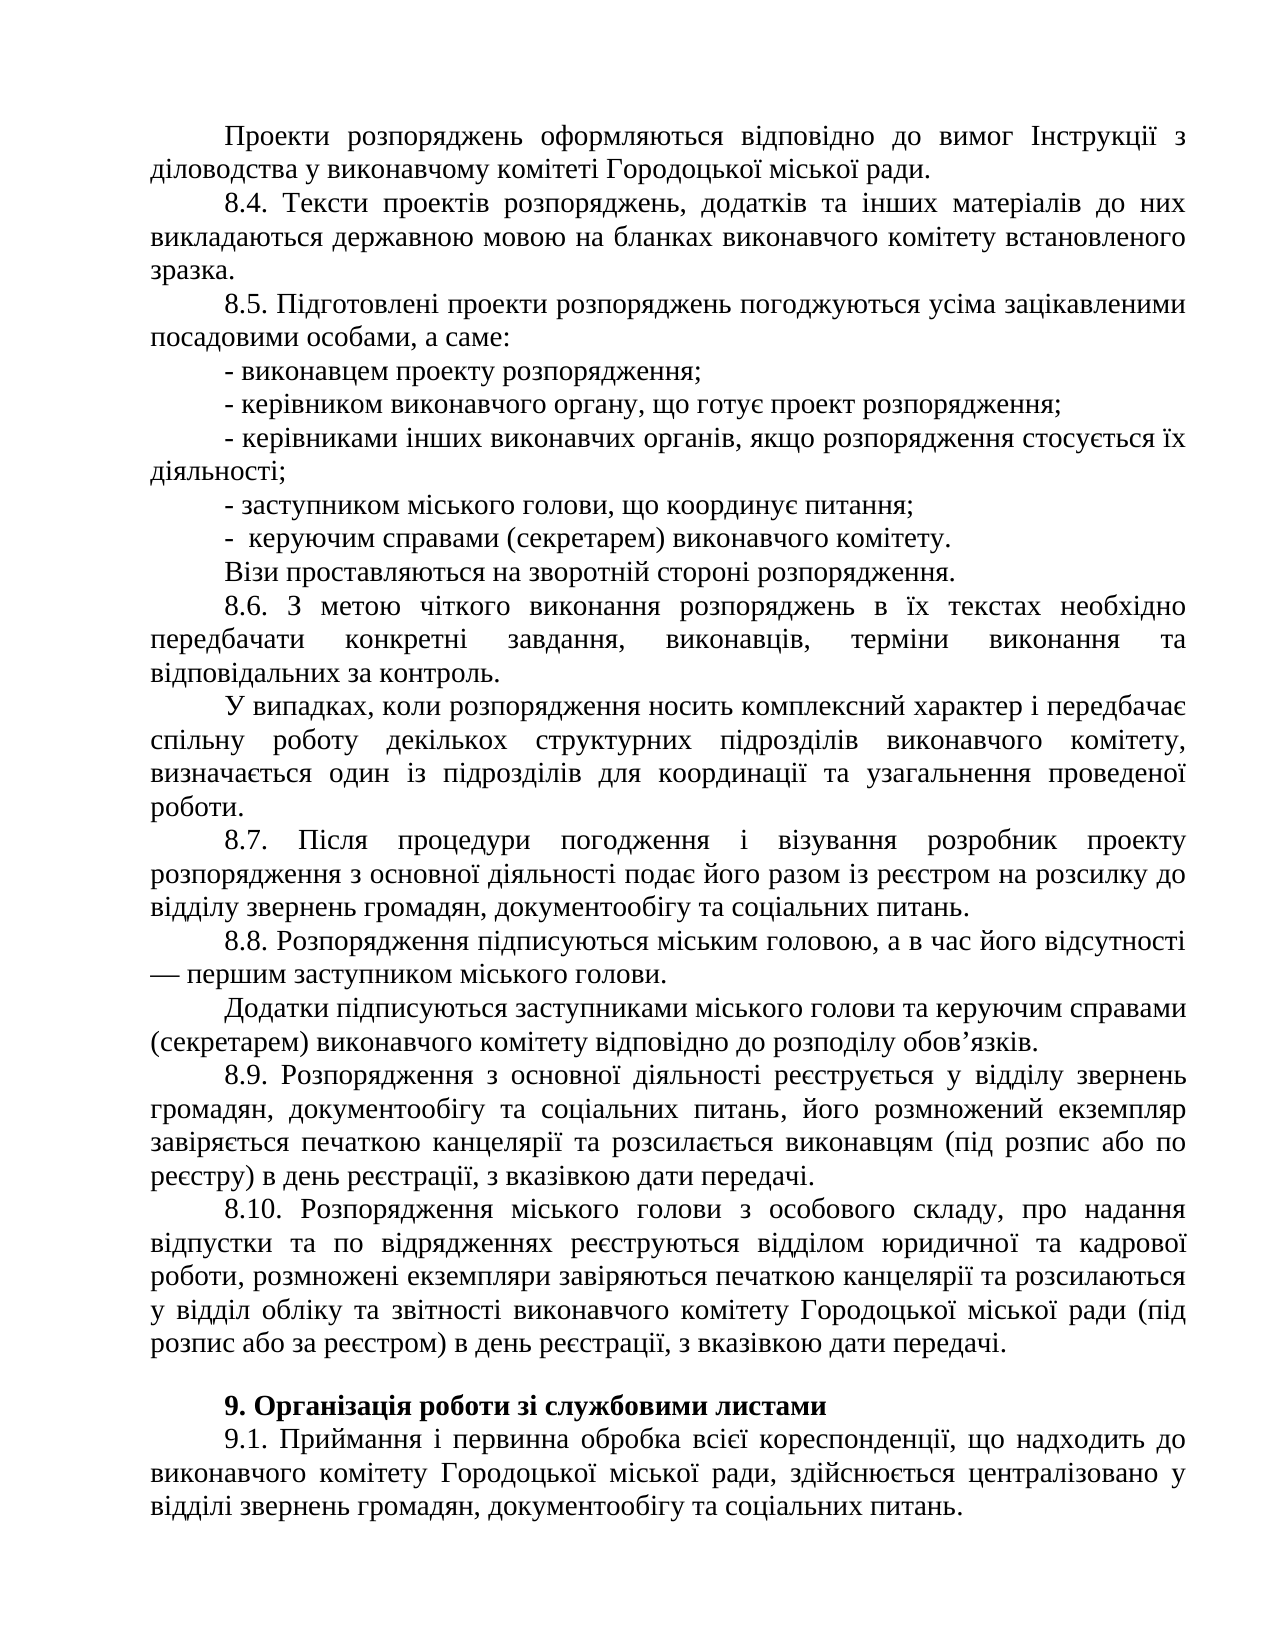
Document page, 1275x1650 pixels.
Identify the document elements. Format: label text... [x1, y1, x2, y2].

text - виконавцем проекту розпорядження; [150, 353, 1187, 386]
text 9.1. Приймання і первинна обробка всієї кореспонденції, що надходить до виконавчого комітету Городоцької міської ради, здійснюється централізовано у відділі звернень громадян, документообігу та соціальних питань. [150, 1421, 1187, 1522]
text 9. Організація роботи зі службовими листами [150, 1388, 1187, 1421]
text - заступником міського голови, що координує питання; [150, 487, 1187, 521]
text - керівниками інших виконавчих органів, якщо розпорядження стосується їх діяльності; [150, 420, 1187, 487]
text У випадках, коли розпорядження носить комплексний характер і передбачає спільну роботу декількох структурних підрозділів виконавчого комітету, визначається один із підрозділів для координації та узагальнення проведеної роботи. [150, 688, 1187, 822]
text Проекти розпоряджень оформляються відповідно до вимог Інструкції з діловодства у виконавчому комітеті Городоцької міської ради. [150, 118, 1187, 185]
text Візи проставляються на зворотній стороні розпорядження. [150, 554, 1187, 588]
text - керуючим справами (секретарем) виконавчого комітету. [150, 521, 1187, 554]
text Додатки підписуються заступниками міського голови та керуючим справами (секретарем) виконавчого комітету відповідно до розподілу обов’язків. [150, 990, 1187, 1057]
text 8.9. Розпорядження з основної діяльності реєструється у відділу звернень громадян, документообігу та соціальних питань, його розмножений екземпляр завіряється печаткою канцелярії та розсилається виконавцям (під розпис або по реєстру) в день реєстрації, з вказівкою дати передачі. [150, 1057, 1187, 1191]
text 8.7. Після процедури погодження і візування розробник проекту розпорядження з основної діяльності подає його разом із реєстром на розсилку до відділу звернень громадян, документообігу та соціальних питань. [150, 822, 1187, 923]
text - керівником виконавчого органу, що готує проект розпорядження; [150, 386, 1187, 420]
text 8.10. Розпорядження міського голови з особового складу, про надання відпустки та по відрядженнях реєструються відділом юридичної та кадрової роботи, розмножені екземпляри завіряються печаткою канцелярії та розсилаються у відділ обліку та звітності виконавчого комітету Городоцької міської ради (під розпис або за реєстром) в день реєстрації, з вказівкою дати передачі. [150, 1191, 1187, 1359]
text 8.6. З метою чіткого виконання розпоряджень в їх текстах необхідно передбачати конкретні завдання, виконавців, терміни виконання та відповідальних за контроль. [150, 588, 1187, 688]
text 8.4. Тексти проектів розпоряджень, додатків та інших матеріалів до них викладаються державною мовою на бланках виконавчого комітету встановленого зразка. [150, 185, 1187, 286]
text 8.8. Розпорядження підписуються міським головою, а в час його відсутності — першим заступником міського голови. [150, 923, 1187, 990]
text 8.5. Підготовлені проекти розпоряджень погоджуються усіма зацікавленими посадовими особами, а саме: [150, 286, 1187, 353]
